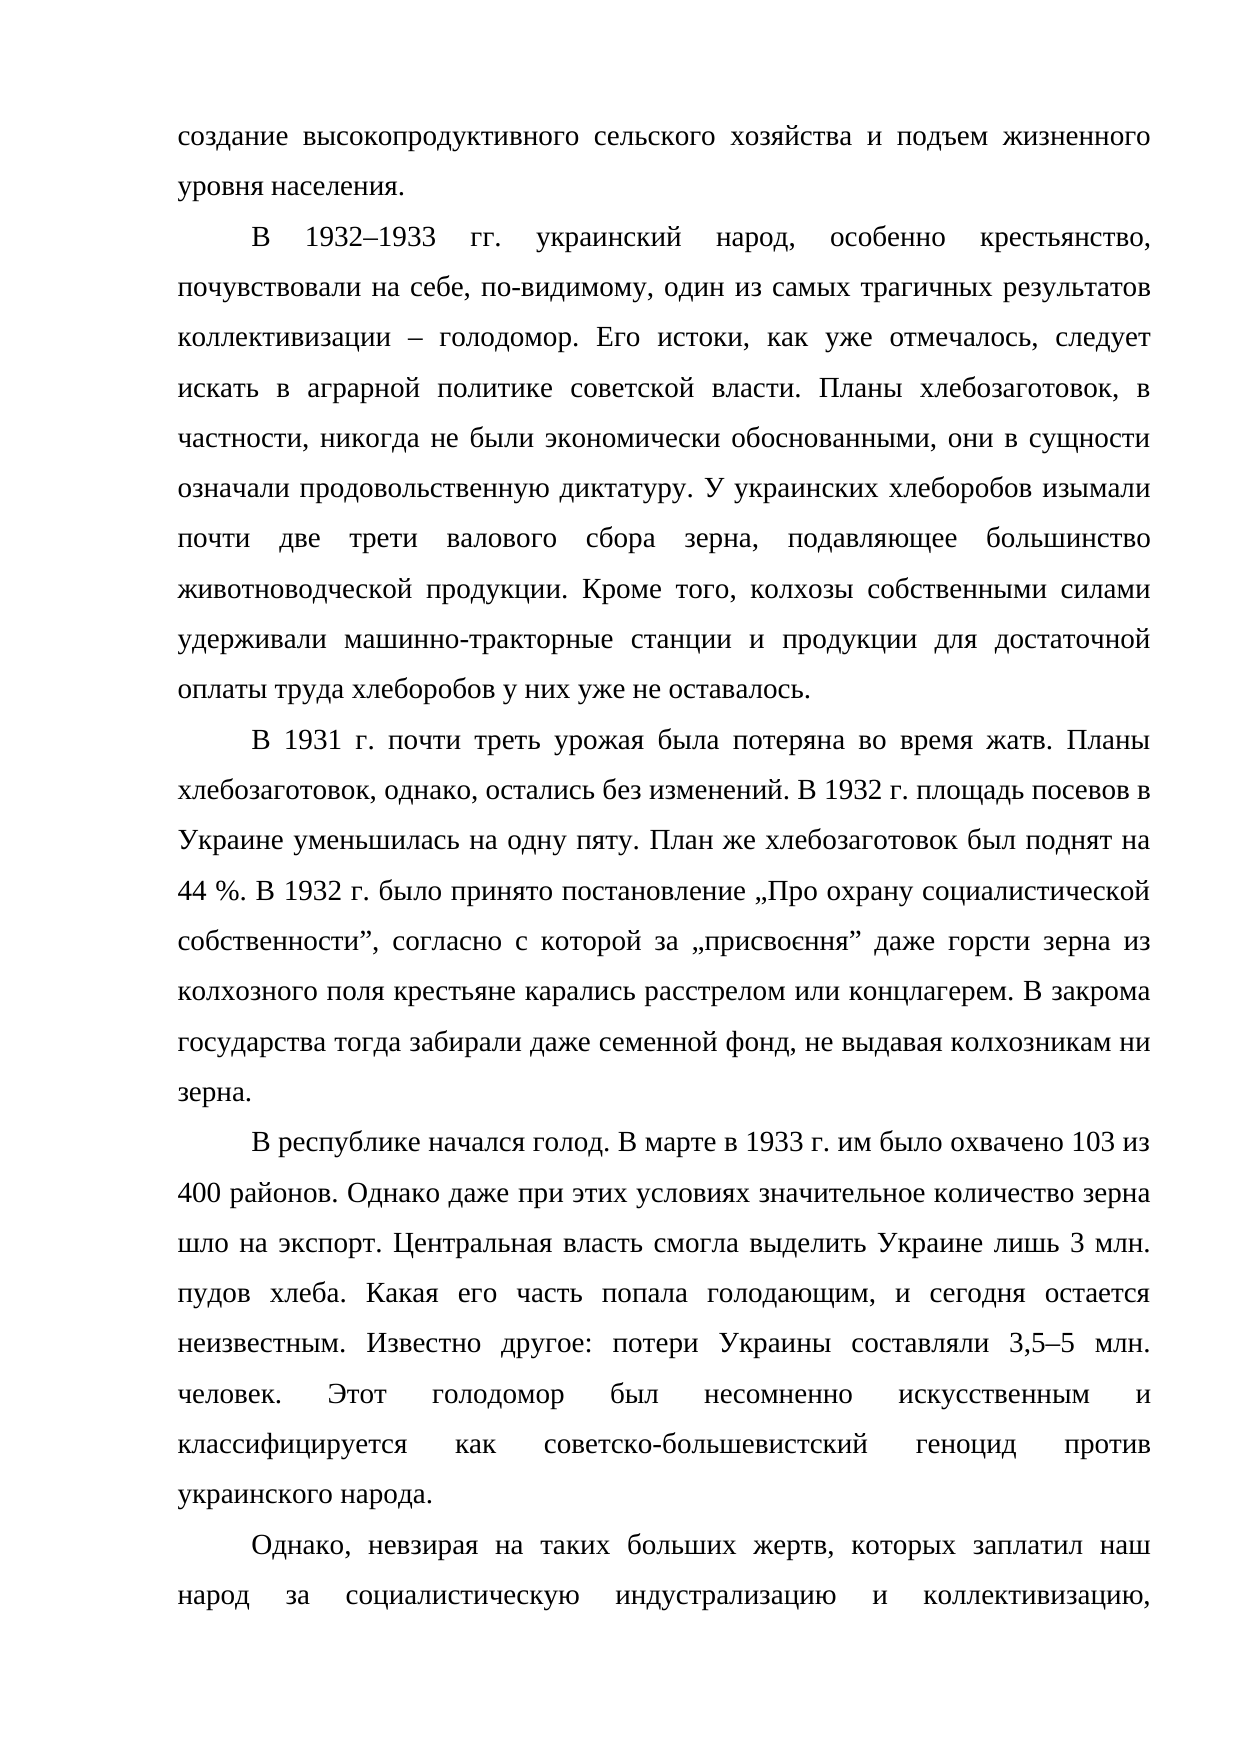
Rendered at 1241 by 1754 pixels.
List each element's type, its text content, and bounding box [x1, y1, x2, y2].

text В республике начался голод. В марте в . им было охвачено 103 из 400 районов. Однако даже при этих условиях значительное количество зерна шло на экспорт. Центральная власть смогла выделить Украине лишь 3 млн. пудов хлеба. Какая его часть попала голодающим, и сегодня остается неизвестным. Известно другое: потери Украины составляли 3,5–5 млн. человек. Этот голодомор был несомненно искусственным и классифицируется как советско-большевистский геноцид против украинского народа. [177, 1124, 1152, 1510]
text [177, 118, 1152, 202]
text В 1932–1933 гг. украинский народ, особенно крестьянство, почувствовали на себе, по-видимому, один из самых трагичных результатов коллективизации – голодомор. Его истоки, как уже отмечалось, следует искать в аграрной политике советской власти. Планы хлебозаготовок, в частности, никогда не были экономически обоснованными, они в сущности означали продовольственную диктатуру. У украинских хлеборобов изымали почти две трети валового сбора зерна, подавляющее большинство животноводческой продукции. Кроме того, колхозы собственными силами удерживали машинно-тракторные станции и продукции для достаточной оплаты труда хлеборобов у них уже не оставалось. [177, 219, 1152, 705]
text В . почти треть урожая была потеряна во время жатв. Планы хлебозаготовок, однако, остались без изменений. В . площадь посевов в Украине уменьшилась на одну пяту. План же хлебозаготовок был поднят на 44 %. В . было принято постановление „Про охрану социалистической собственности”, согласно с которой за „присвоєння” даже горсти зерна из колхозного поля крестьяне карались расстрелом или концлагерем. В закрома государства тогда забирали даже семенной фонд, не выдавая колхозникам ни зерна. [177, 722, 1152, 1108]
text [177, 1527, 1152, 1611]
